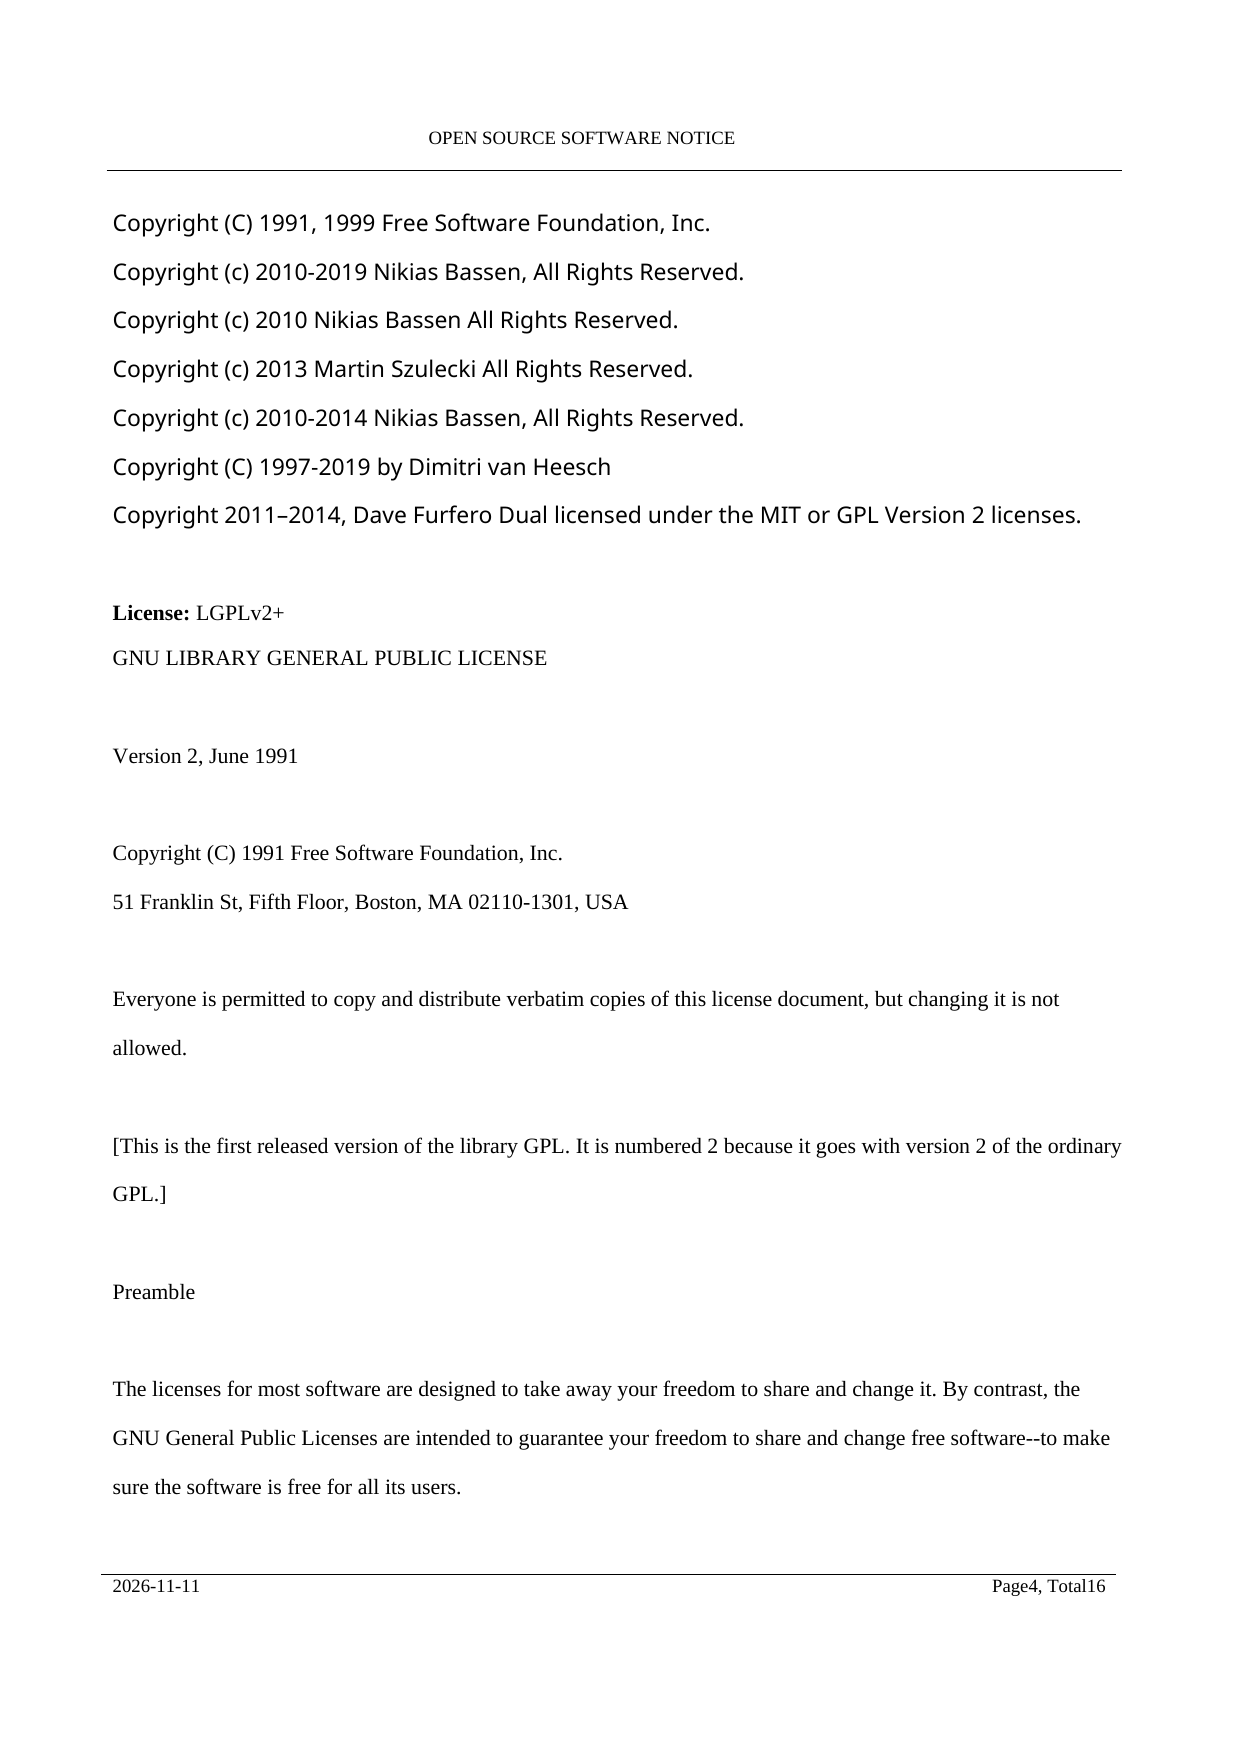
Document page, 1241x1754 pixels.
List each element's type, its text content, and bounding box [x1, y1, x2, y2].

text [112, 206, 1128, 580]
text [112, 641, 1128, 1503]
text License: LGPLv2+ [112, 596, 1128, 629]
